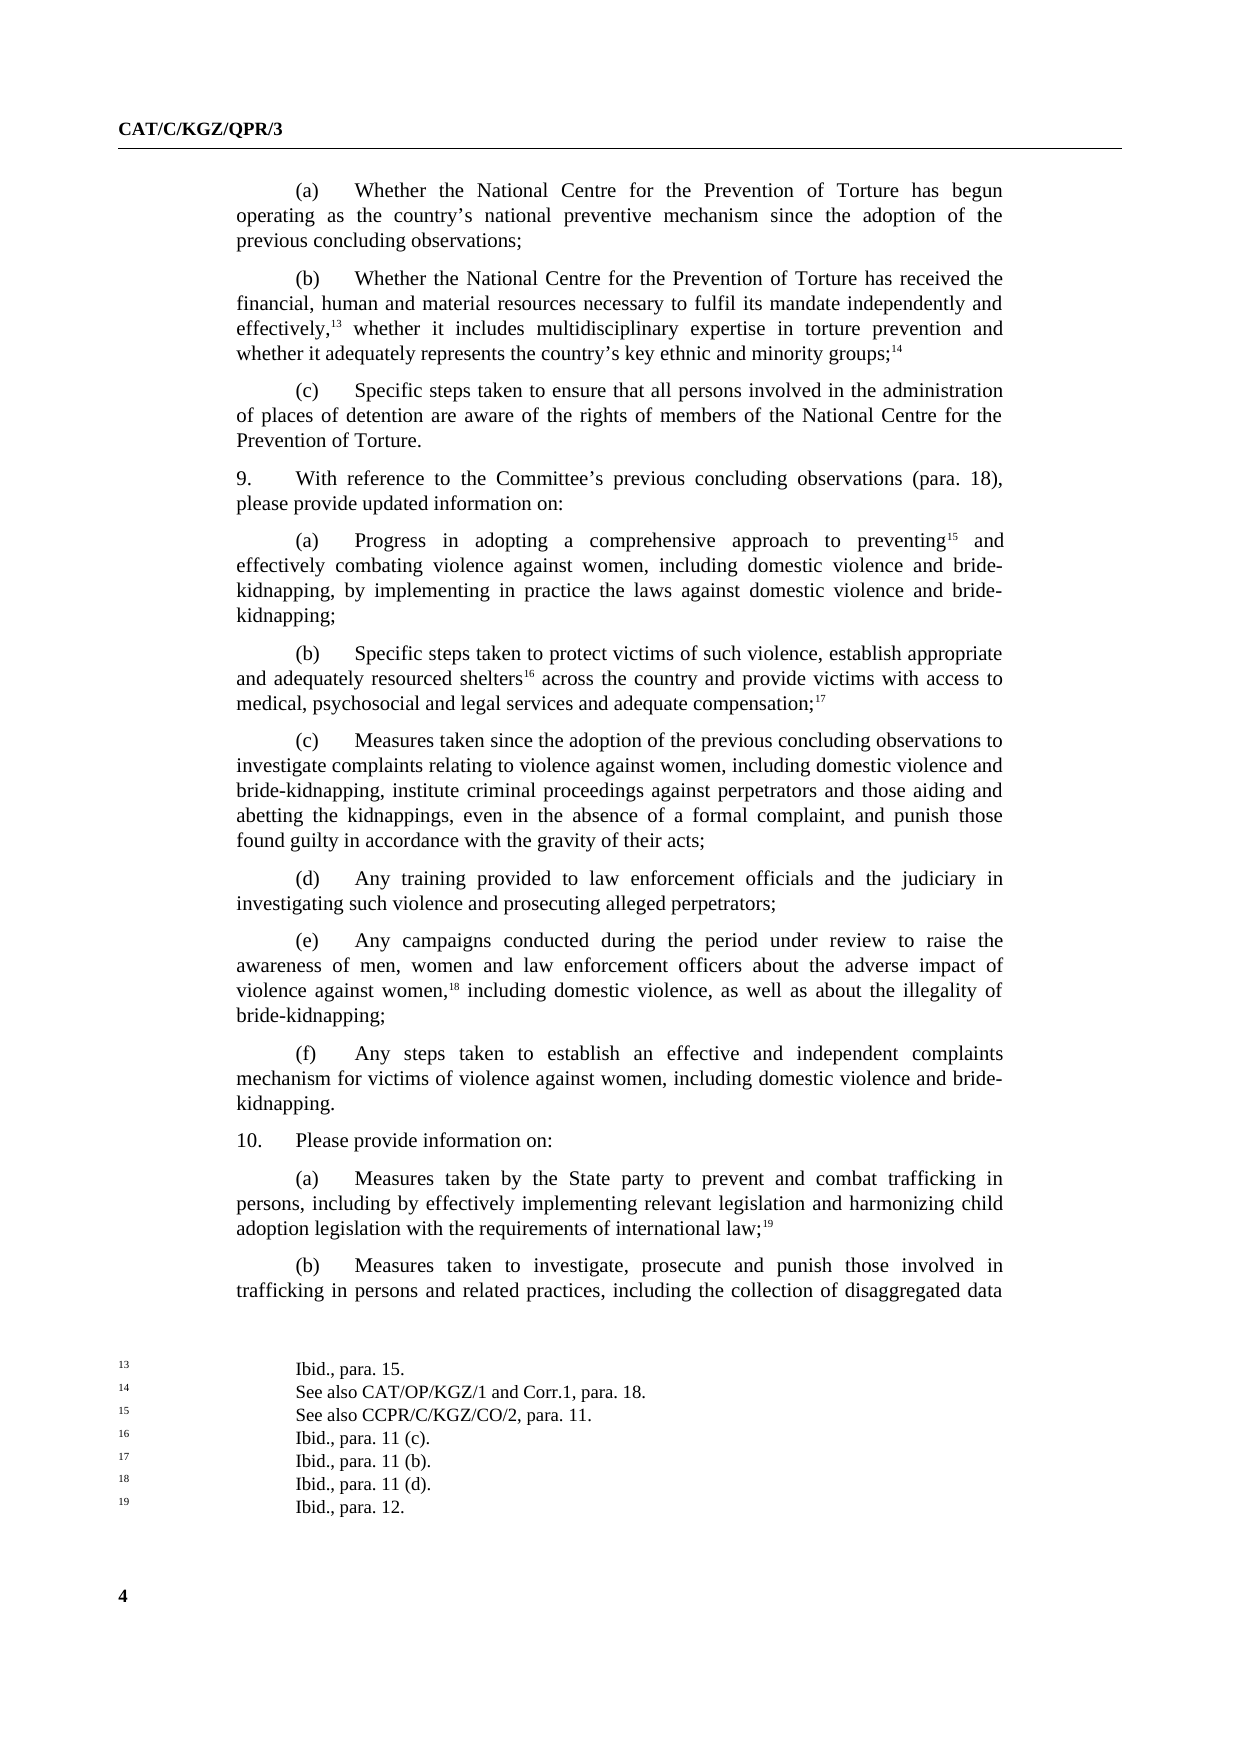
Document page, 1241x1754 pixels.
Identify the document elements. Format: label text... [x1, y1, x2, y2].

text (e) Any campaigns conducted during the period under review to raise the awareness of men, women and law enforcement officers about the adverse impact of violence against women, including domestic violence, as well as about the illegality of bride-kidnapping; [236, 927, 1004, 1027]
text 9. With reference to the Committee’s previous concluding observations (para. 18), please provide updated information on: [236, 465, 1004, 515]
text (a) Progress in adopting a comprehensive approach to preventing and effectively combating violence against women, including domestic violence and bride-kidnapping, by implementing in practice the laws against domestic violence and bride-kidnapping; [236, 527, 1004, 627]
text (c) Specific steps taken to ensure that all persons involved in the administration of places of detention are aware of the rights of members of the National Centre for the Prevention of Torture. [236, 377, 1004, 452]
text (b) Whether the National Centre for the Prevention of Torture has received the financial, human and material resources necessary to fulfil its mandate independently and effectively, whether it includes multidisciplinary expertise in torture prevention and whether it adequately represents the country’s key ethnic and minority groups; [236, 265, 1004, 365]
text (a) Measures taken by the State party to prevent and combat trafficking in persons, including by effectively implementing relevant legislation and harmonizing child adoption legislation with the requirements of international law; [236, 1165, 1004, 1240]
text (f) Any steps taken to establish an effective and independent complaints mechanism for victims of violence against women, including domestic violence and bride-kidnapping. [236, 1040, 1004, 1115]
text (d) Any training provided to law enforcement officials and the judiciary in investigating such violence and prosecuting alleged perpetrators; [236, 865, 1004, 915]
text (c) Measures taken since the adoption of the previous concluding observations to investigate complaints relating to violence against women, including domestic violence and bride-kidnapping, institute criminal proceedings against perpetrators and those aiding and abetting the kidnappings, even in the absence of a formal complaint, and punish those found guilty in accordance with the gravity of their acts; [236, 727, 1004, 852]
text (b) Specific steps taken to protect victims of such violence, establish appropriate and adequately resourced shelters across the country and provide victims with access to medical, psychosocial and legal services and adequate compensation; [236, 640, 1004, 715]
text (a) Whether the National Centre for the Prevention of Torture has begun operating as the country’s national preventive mechanism since the adoption of the previous concluding observations; [236, 177, 1004, 252]
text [236, 1252, 1004, 1302]
text 10. Please provide information on: [236, 1127, 1004, 1152]
